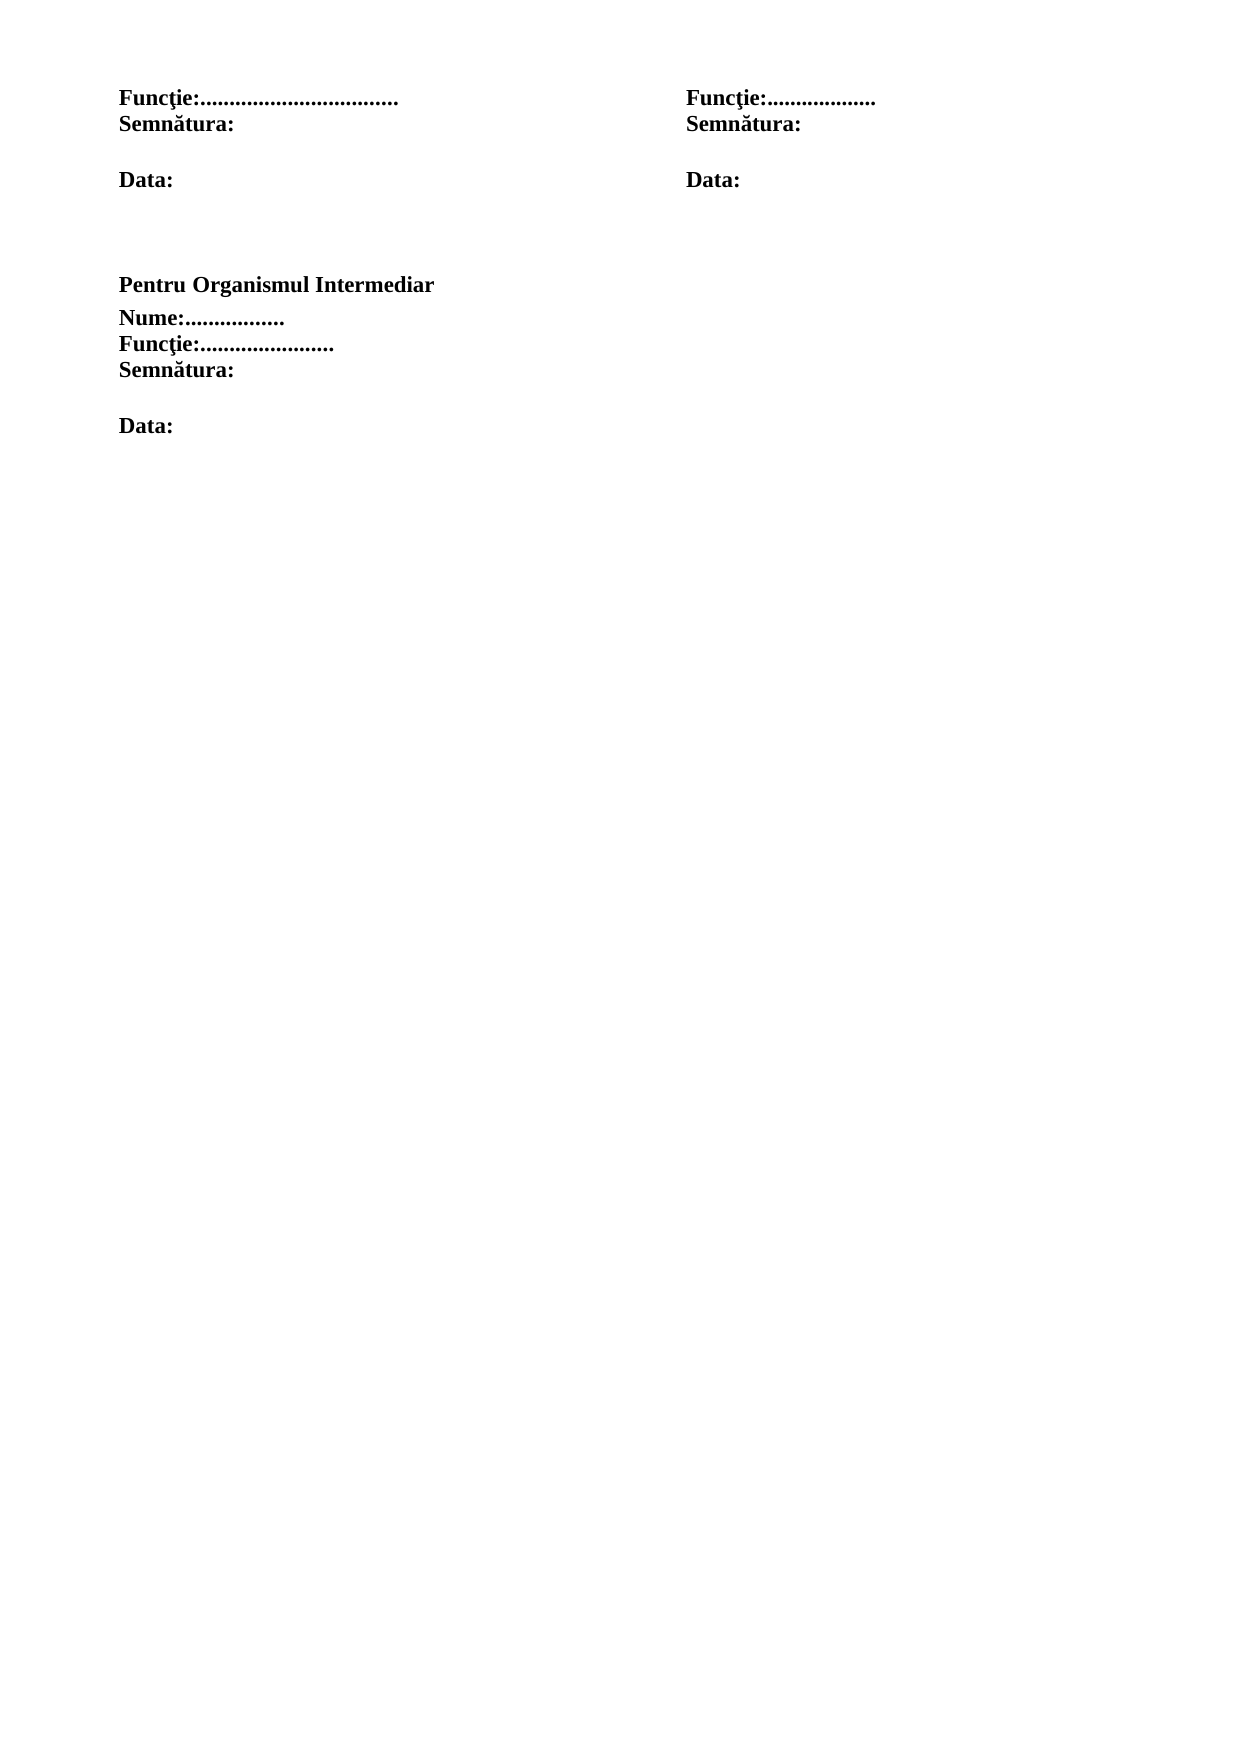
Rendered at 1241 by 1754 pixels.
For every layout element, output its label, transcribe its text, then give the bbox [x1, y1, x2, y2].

text Pentru Organismul Intermediar [119, 271, 1152, 297]
text Nume: [119, 304, 1152, 331]
text Semnătura: Semnătura: [119, 110, 1152, 136]
text Funcţie: Funcţie: [119, 84, 1152, 110]
text Funcţie: [119, 331, 1152, 357]
text Semnătura: [119, 357, 1152, 383]
text Data: Data: [119, 166, 1152, 192]
text Data: [119, 412, 1152, 438]
